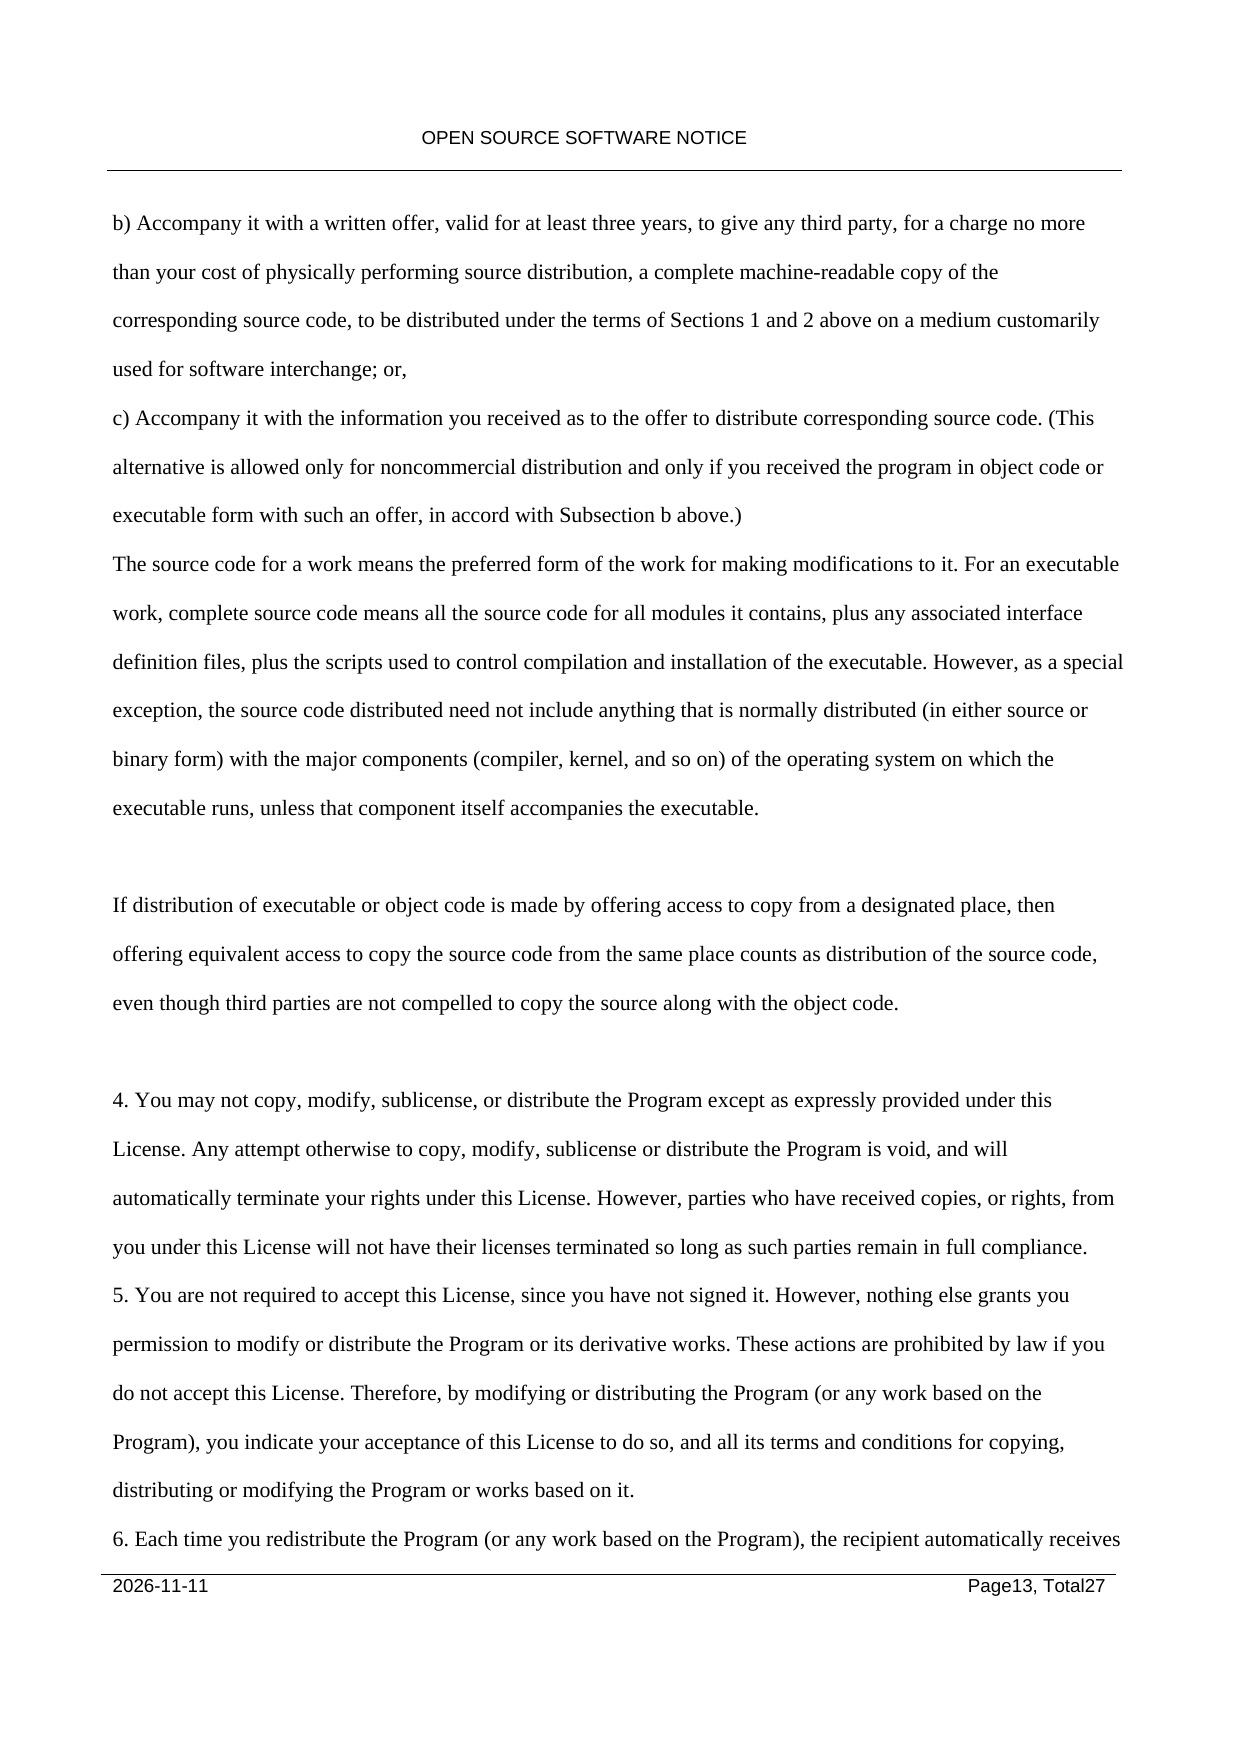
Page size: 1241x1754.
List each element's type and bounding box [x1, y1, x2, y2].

text [112, 206, 1128, 1555]
